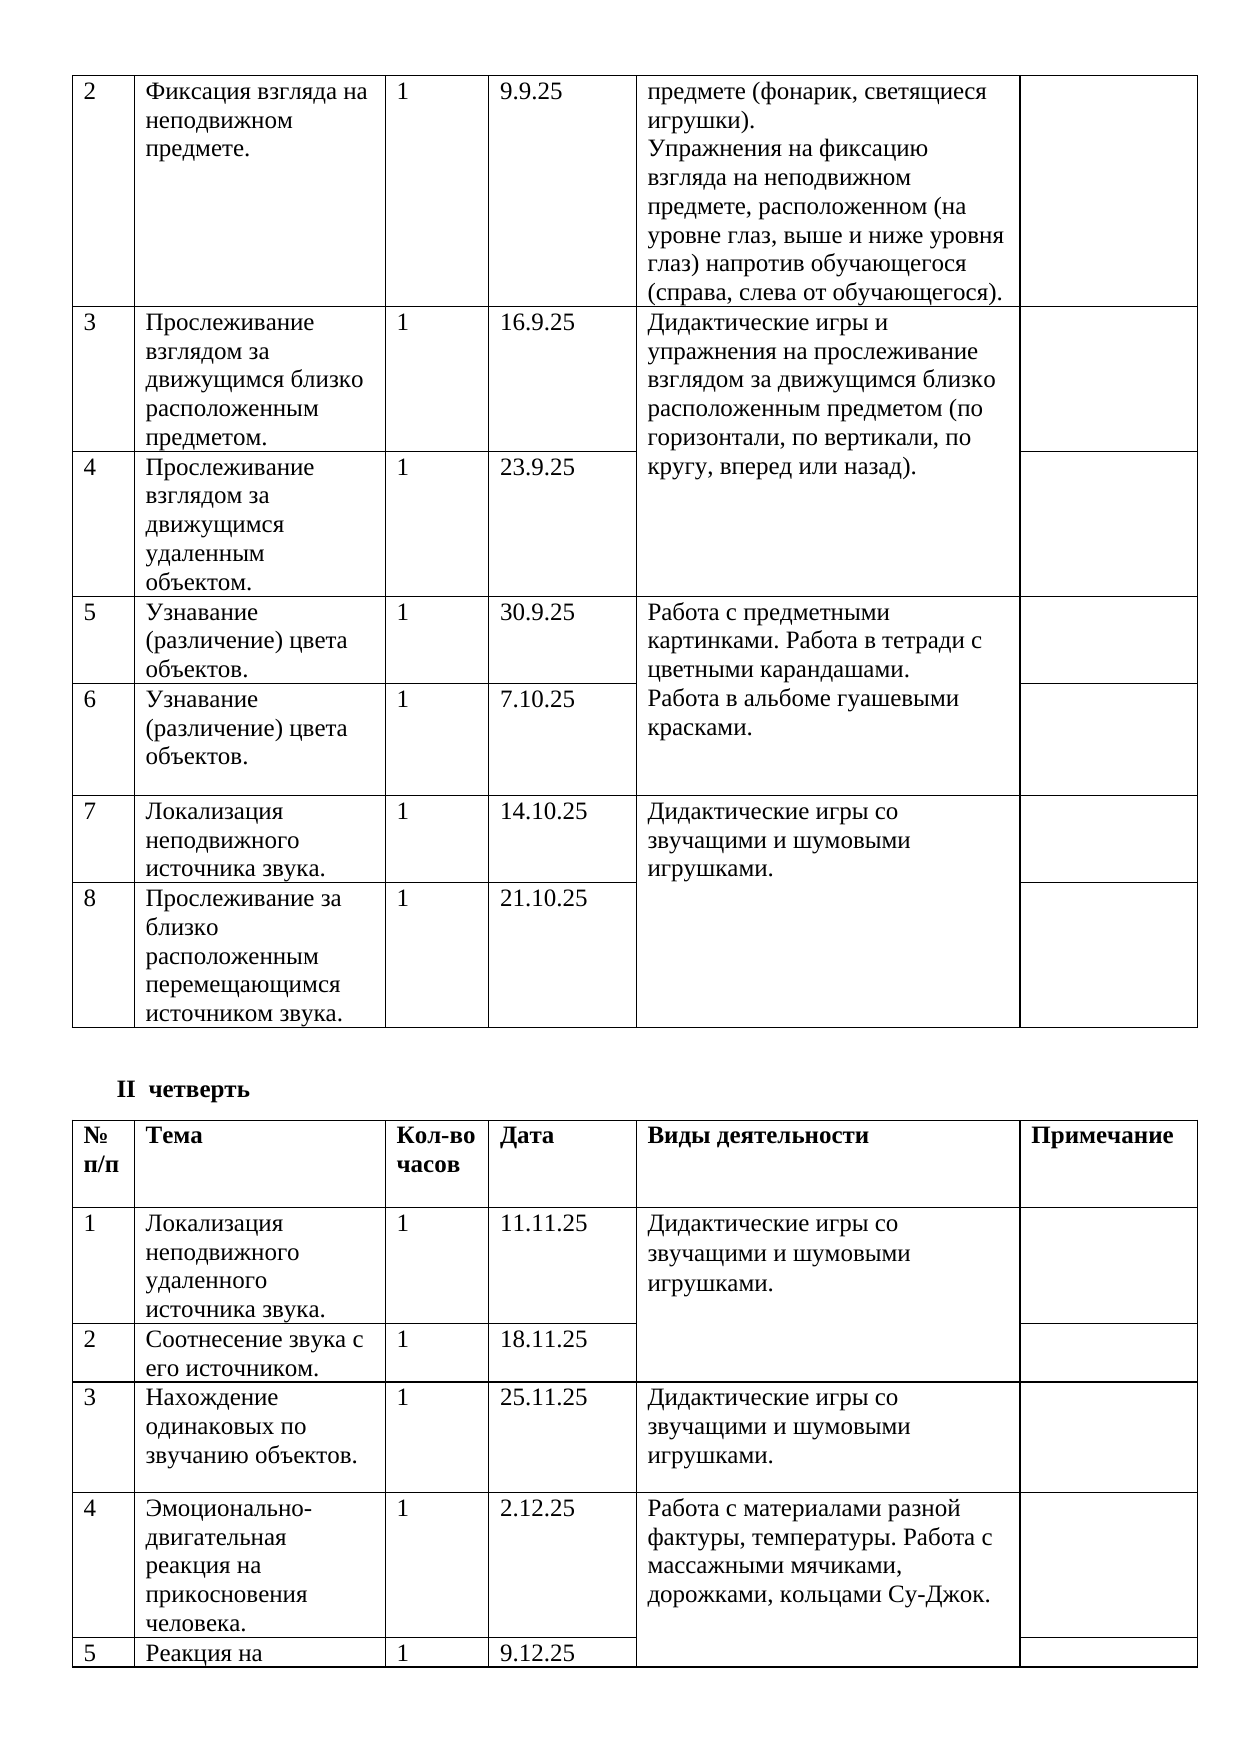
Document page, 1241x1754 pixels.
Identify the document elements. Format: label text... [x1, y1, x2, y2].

table_cell 18.11.25 [489, 1324, 636, 1381]
table_cell Прослеживание взглядом за движущимся удаленным объектом. [135, 452, 385, 596]
table_cell 9.9.25 [489, 76, 636, 306]
table_header Примечание [1021, 1121, 1197, 1207]
table_cell Дидактические игры со звучащими и шумовыми игрушками. [637, 1383, 1019, 1492]
table_cell 1 [386, 307, 488, 451]
table_cell 3 [73, 307, 134, 451]
table_cell Прослеживание взглядом за движущимся близко расположенным предметом. [135, 307, 385, 451]
table_cell 11.11.25 [489, 1208, 636, 1323]
table_cell 1 [386, 1324, 488, 1381]
table_cell 7.10.25 [489, 684, 636, 795]
table_cell 1 [386, 1493, 488, 1637]
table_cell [135, 1638, 385, 1666]
table_cell Узнавание (различение) цвета объектов. [135, 597, 385, 683]
table_cell 5 [73, 597, 134, 683]
table_header Виды деятельности [637, 1121, 1019, 1207]
table_cell 1 [386, 1383, 488, 1492]
table_cell Работа с материалами разной фактуры, температуры. Работа с массажными мячиками, дорожками, кольцами Су-Джок. [637, 1493, 1019, 1666]
table_header № п/п [73, 1121, 134, 1207]
table_cell [1021, 1383, 1197, 1492]
table_cell 8 [73, 883, 134, 1027]
table_cell [1021, 452, 1197, 596]
table_cell 14.10.25 [489, 796, 636, 882]
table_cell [637, 76, 1019, 306]
table_cell Работа с предметными картинками. Работа в тетради с цветными карандашами. Работа в альбоме гуашевыми красками. [637, 597, 1019, 795]
table_cell Дидактические игры и упражнения на прослеживание взглядом за движущимся близко расположенным предметом (по горизонтали, по вертикали, по кругу, вперед или назад). [637, 307, 1019, 596]
table_cell 1 [386, 1638, 488, 1666]
table_cell 2 [73, 1324, 134, 1381]
table_cell [1021, 76, 1197, 306]
table_cell 5 [73, 1638, 134, 1666]
table_cell 30.9.25 [489, 597, 636, 683]
table_cell [1021, 1208, 1197, 1323]
table_cell [1021, 597, 1197, 683]
table_cell 1 [386, 76, 488, 306]
table_cell 1 [386, 796, 488, 882]
table_cell Дидактические игры со звучащими и шумовыми игрушками. [637, 1208, 1019, 1381]
table_cell 6 [73, 684, 134, 795]
table_cell 25.11.25 [489, 1383, 636, 1492]
table_cell Дидактические игры со звучащими и шумовыми игрушками. [637, 796, 1019, 1027]
table_cell 21.10.25 [489, 883, 636, 1027]
table_cell Прослеживание за близко расположенным перемещающимся источником звука. [135, 883, 385, 1027]
table_cell 1 [386, 1208, 488, 1323]
table_cell 1 [73, 1208, 134, 1323]
table_cell [1021, 1638, 1197, 1666]
table_cell Соотнесение звука с его источником. [135, 1324, 385, 1381]
table_header Тема [135, 1121, 385, 1207]
table_cell [1021, 1493, 1197, 1637]
table_cell Локализация неподвижного источника звука. [135, 796, 385, 882]
table_cell Локализация неподвижного удаленного источника звука. [135, 1208, 385, 1323]
table_cell 23.9.25 [489, 452, 636, 596]
table_cell [1021, 307, 1197, 451]
table_cell [1021, 684, 1197, 795]
table_cell 1 [386, 452, 488, 596]
table_cell Узнавание (различение) цвета объектов. [135, 684, 385, 795]
table_cell Эмоционально-двигательная реакция на прикосновения человека. [135, 1493, 385, 1637]
table_cell 1 [386, 883, 488, 1027]
table_header Дата [489, 1121, 636, 1207]
table_cell [1021, 883, 1197, 1027]
table_cell 2.12.25 [489, 1493, 636, 1637]
table_cell 1 [386, 597, 488, 683]
table_cell Нахождение одинаковых по звучанию объектов. [135, 1383, 385, 1492]
table_cell 9.12.25 [489, 1638, 636, 1666]
table_cell [1021, 796, 1197, 882]
table_cell 4 [73, 452, 134, 596]
table_header Кол-во часов [386, 1121, 488, 1207]
table_cell 4 [73, 1493, 134, 1637]
table_cell [1021, 1324, 1197, 1381]
table_cell 3 [73, 1383, 134, 1492]
table_cell Фиксация взгляда на неподвижном предмете. [135, 76, 385, 306]
table_cell 1 [386, 684, 488, 795]
text II четверть [116, 1074, 1165, 1103]
table_cell 16.9.25 [489, 307, 636, 451]
table_cell 2 [73, 76, 134, 306]
table_cell 7 [73, 796, 134, 882]
